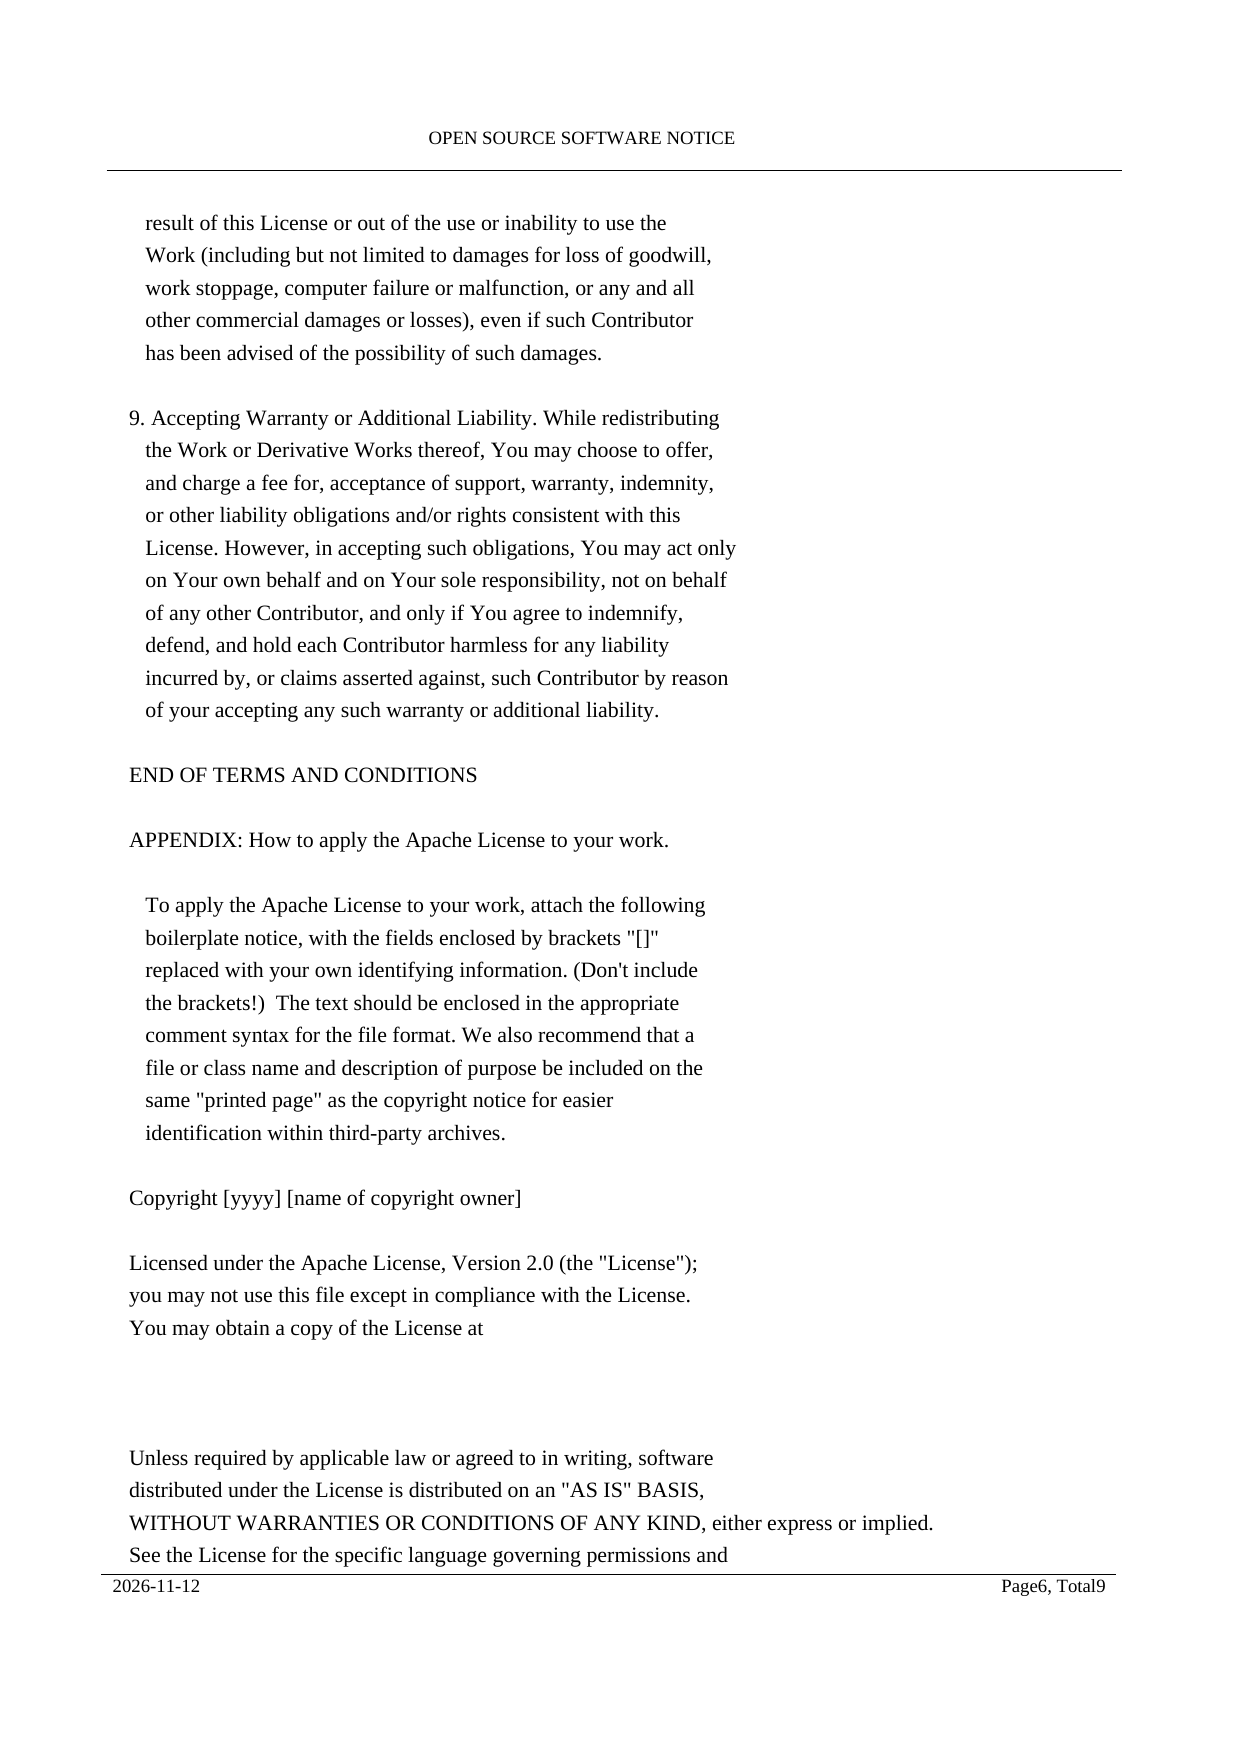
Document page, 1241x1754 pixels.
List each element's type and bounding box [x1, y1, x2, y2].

text [112, 206, 1128, 1571]
